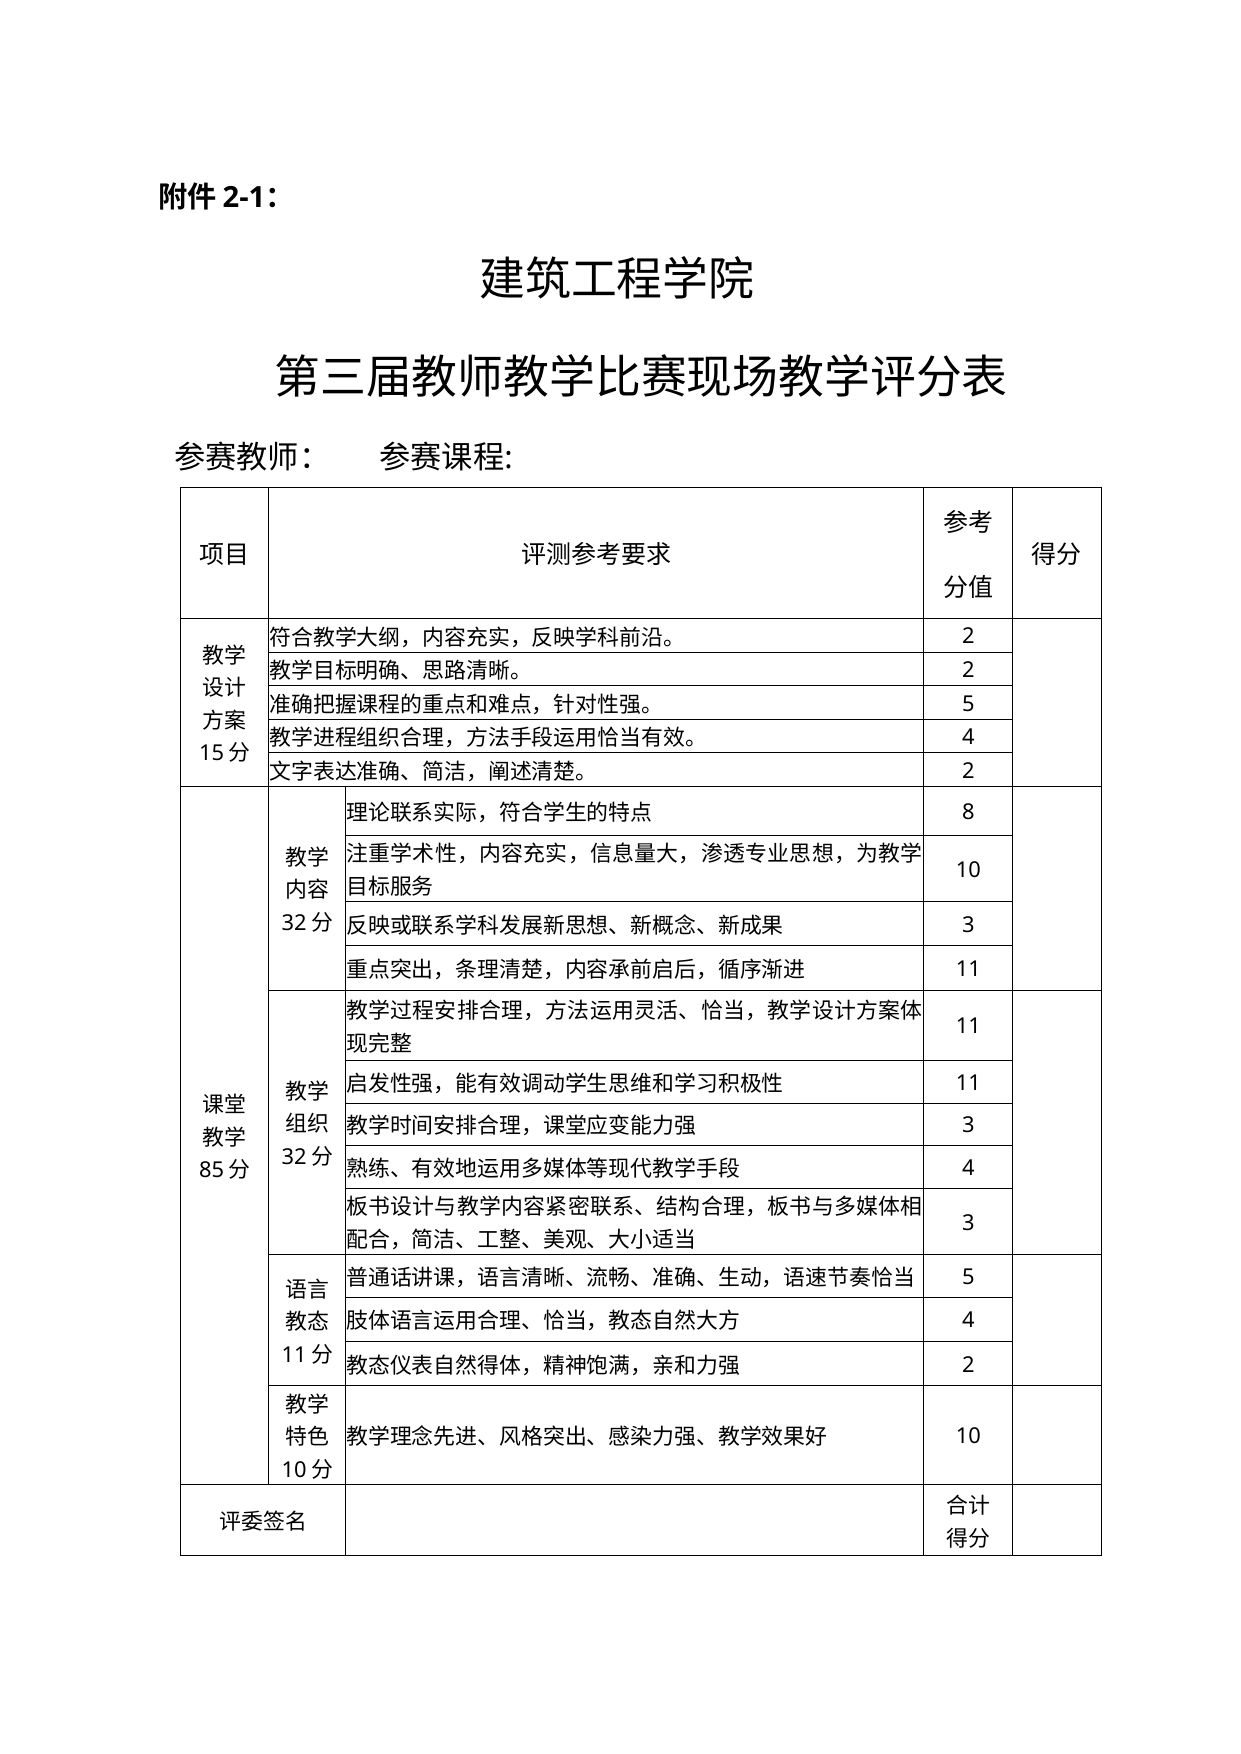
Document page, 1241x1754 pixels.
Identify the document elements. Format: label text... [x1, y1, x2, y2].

table_cell 语言 教态 11分 [269, 1255, 345, 1385]
table_cell 合计 得分 [924, 1485, 1012, 1555]
text 参赛教师： 参赛课程: [158, 422, 1123, 487]
table_cell 10 [924, 1386, 1012, 1484]
table_cell 5 [924, 686, 1012, 719]
table_cell 11 [924, 1061, 1012, 1102]
table_cell 2 [924, 619, 1012, 652]
text 附件2-1： [158, 162, 1123, 227]
table_header 得分 [1013, 488, 1101, 618]
table_cell 11 [924, 991, 1012, 1060]
table_cell 符合教学大纲，内容充实，反映学科前沿。 [269, 619, 923, 652]
table_cell 文字表达准确、简洁，阐述清楚。 [269, 753, 923, 786]
table_cell 3 [924, 902, 1012, 945]
table_cell 8 [924, 787, 1012, 835]
table_cell 准确把握课程的重点和难点，针对性强。 [269, 686, 923, 719]
table_cell 教学 特色 10分 [269, 1386, 345, 1484]
table_cell [1013, 991, 1101, 1254]
table_cell [346, 1485, 923, 1555]
table_cell 教学进程组织合理，方法手段运用恰当有效。 [269, 720, 923, 752]
table_cell 理论联系实际，符合学生的特点 [346, 787, 923, 835]
table_cell 教学过程安排合理，方法运用灵活、恰当，教学设计方案体现完整 [346, 991, 923, 1060]
table_cell 肢体语言运用合理、恰当，教态自然大方 [346, 1298, 923, 1341]
table_cell [1013, 619, 1101, 786]
table_cell 2 [924, 653, 1012, 685]
table_cell 熟练、有效地运用多媒体等现代教学手段 [346, 1146, 923, 1188]
table_cell 教学时间安排合理，课堂应变能力强 [346, 1104, 923, 1145]
table_cell 2 [924, 1342, 1012, 1385]
table_cell 启发性强，能有效调动学生思维和学习积极性 [346, 1061, 923, 1102]
table_header 项目 [181, 488, 268, 618]
table_cell 注重学术性，内容充实，信息量大，渗透专业思想，为教学目标服务 [346, 836, 923, 901]
table_cell 3 [924, 1189, 1012, 1254]
table_cell 5 [924, 1255, 1012, 1297]
table_cell 4 [924, 1146, 1012, 1188]
table_cell [1013, 1485, 1101, 1555]
table_cell 2 [924, 753, 1012, 786]
table_cell 教学 组织 32分 [269, 991, 345, 1254]
text 建筑工程学院 [158, 227, 1123, 324]
table_cell 板书设计与教学内容紧密联系、结构合理，板书与多媒体相配合，简洁、工整、美观、大小适当 [346, 1189, 923, 1254]
text 第三届教师教学比赛现场教学评分表 [158, 324, 1123, 422]
table_cell 普通话讲课，语言清晰、流畅、准确、生动，语速节奏恰当 [346, 1255, 923, 1297]
table_cell [1013, 787, 1101, 989]
table_cell 3 [924, 1104, 1012, 1145]
table_cell 教学 设计 方案 15分 [181, 619, 268, 786]
table_cell 教学理念先进、风格突出、感染力强、教学效果好 [346, 1386, 923, 1484]
table_cell 4 [924, 1298, 1012, 1341]
table_cell [1013, 1255, 1101, 1385]
table_cell 4 [924, 720, 1012, 752]
table_cell 教态仪表自然得体，精神饱满，亲和力强 [346, 1342, 923, 1385]
table_cell 评委签名 [181, 1485, 345, 1555]
table_cell 教学目标明确、思路清晰。 [269, 653, 923, 685]
table_cell 教学 内容 32分 [269, 787, 345, 989]
table_cell 10 [924, 836, 1012, 901]
table_header 评测参考要求 [269, 488, 923, 618]
table_cell 重点突出，条理清楚，内容承前启后，循序渐进 [346, 946, 923, 989]
table_cell 课堂 教学 85分 [181, 787, 268, 1484]
table_cell 11 [924, 946, 1012, 989]
table_cell [1013, 1386, 1101, 1484]
table_header 参考 分值 [924, 488, 1012, 618]
table_cell 反映或联系学科发展新思想、新概念、新成果 [346, 902, 923, 945]
